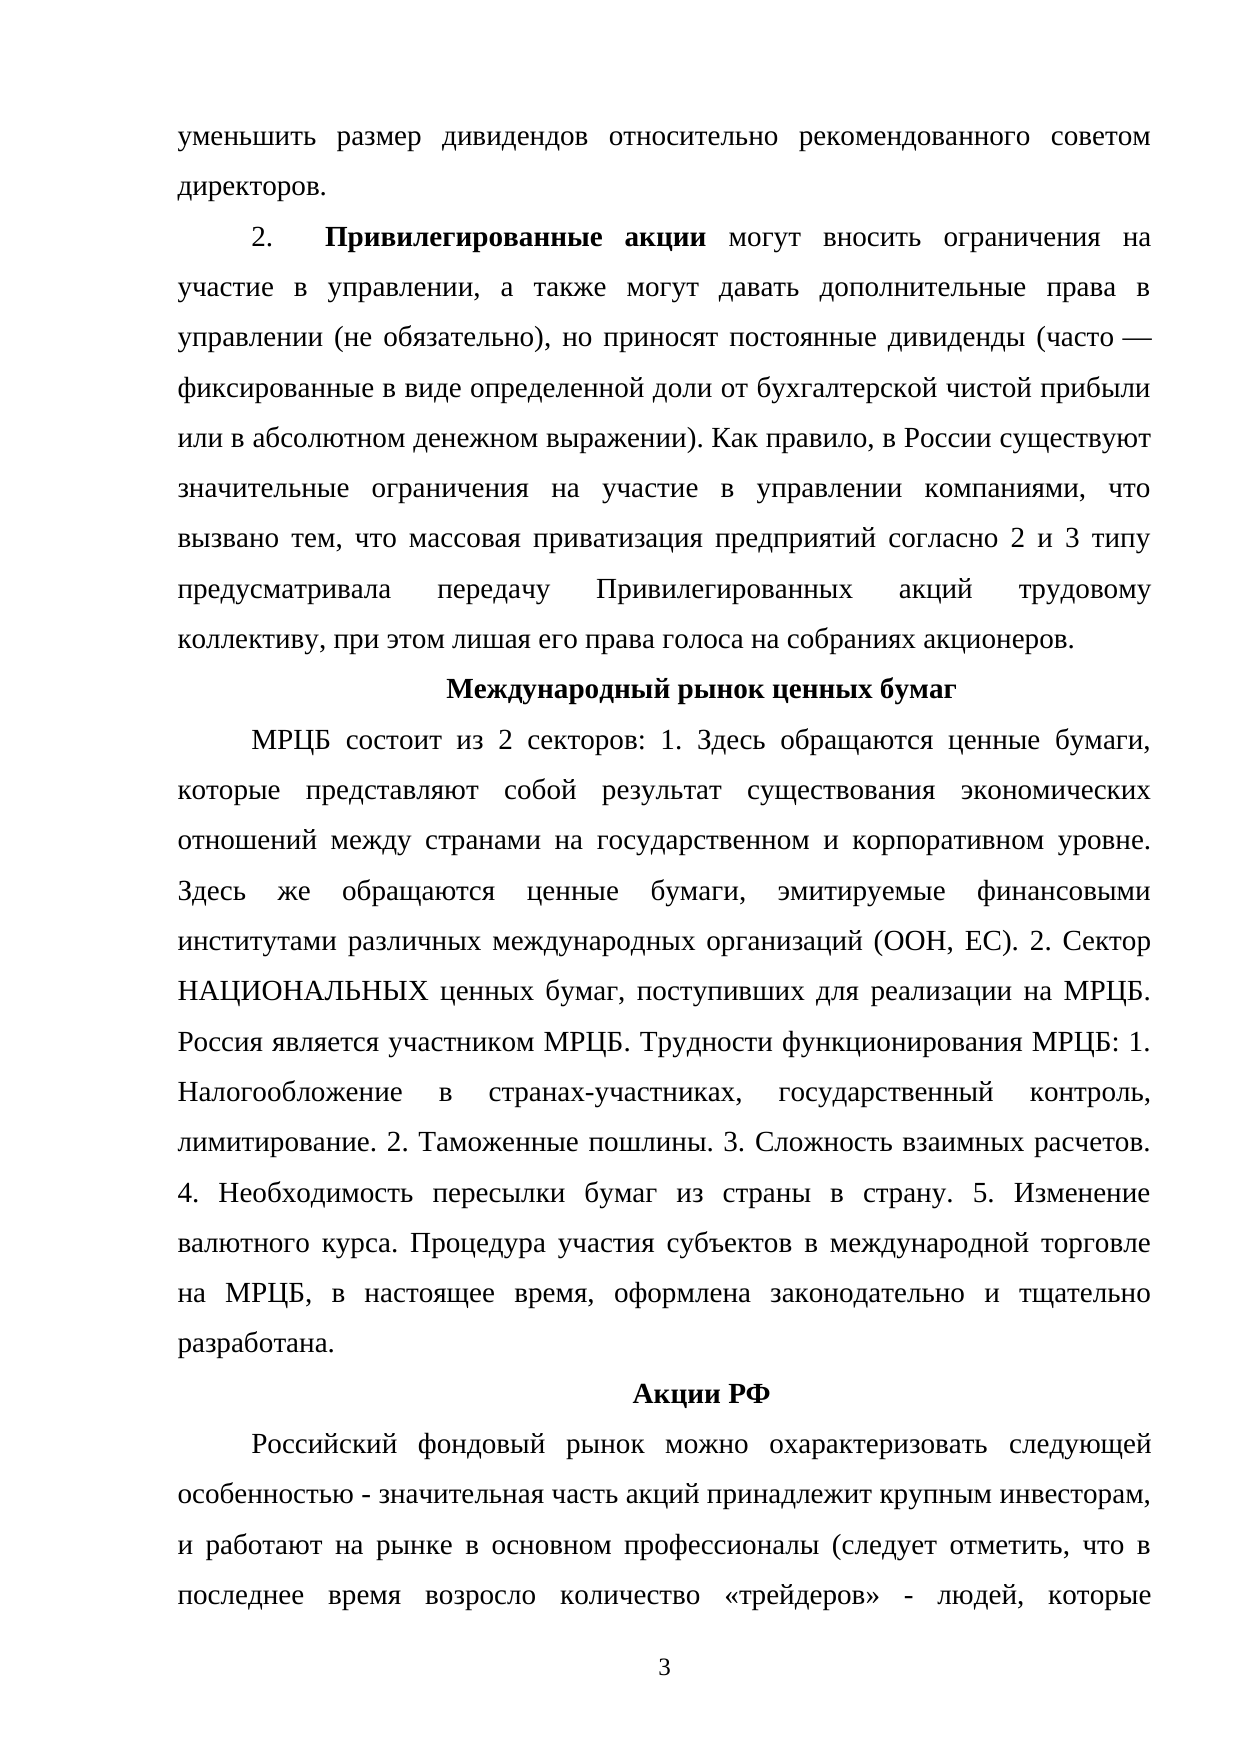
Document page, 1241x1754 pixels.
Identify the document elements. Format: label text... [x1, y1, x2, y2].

subtitle Акции РФ [177, 1376, 1152, 1409]
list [177, 118, 1152, 202]
text Международный рынок ценных бумаг [177, 672, 1152, 705]
text МРЦБ состоит из 2 секторов: 1. Здесь обращаются ценные бумаги, которые представляют собой результат существования экономических отношений между странами на государственном и корпоративном уровне. Здесь же обращаются ценные бумаги, эмитируемые финансовыми институтами различных международных организаций (ООН, ЕС). 2. Сектор НАЦИОНАЛЬНЫХ ценных бумаг, поступивших для реализации на МРЦБ. Россия является участником МРЦБ. Трудности функционирования МРЦБ: 1. Налогообложение в странах-участниках, государственный контроль, лимитирование. 2. Таможенные пошлины. 3. Сложность взаимных расчетов. 4. Необходимость пересылки бумаг из страны в страну. 5. Изменение валютного курса. Процедура участия субъектов в международной торговле на МРЦБ, в настоящее время, оформлена законодательно и тщательно разработана. [177, 722, 1152, 1359]
list Привилегированные акции могут вносить ограничения на участие в управлении, а также могут давать дополнительные права в управлении (не обязательно), но приносят постоянные дивиденды (часто — фиксированные в виде определенной доли от бухгалтерской чистой прибыли или в абсолютном денежном выражении). Как правило, в России существуют значительные ограничения на участие в управлении компаниями, что вызвано тем, что массовая приватизация предприятий согласно 2 и 3 типу предусматривала передачу Привилегированных акций трудовому коллективу, при этом лишая его права голоса на собраниях акционеров. [177, 219, 1152, 655]
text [177, 1426, 1152, 1611]
